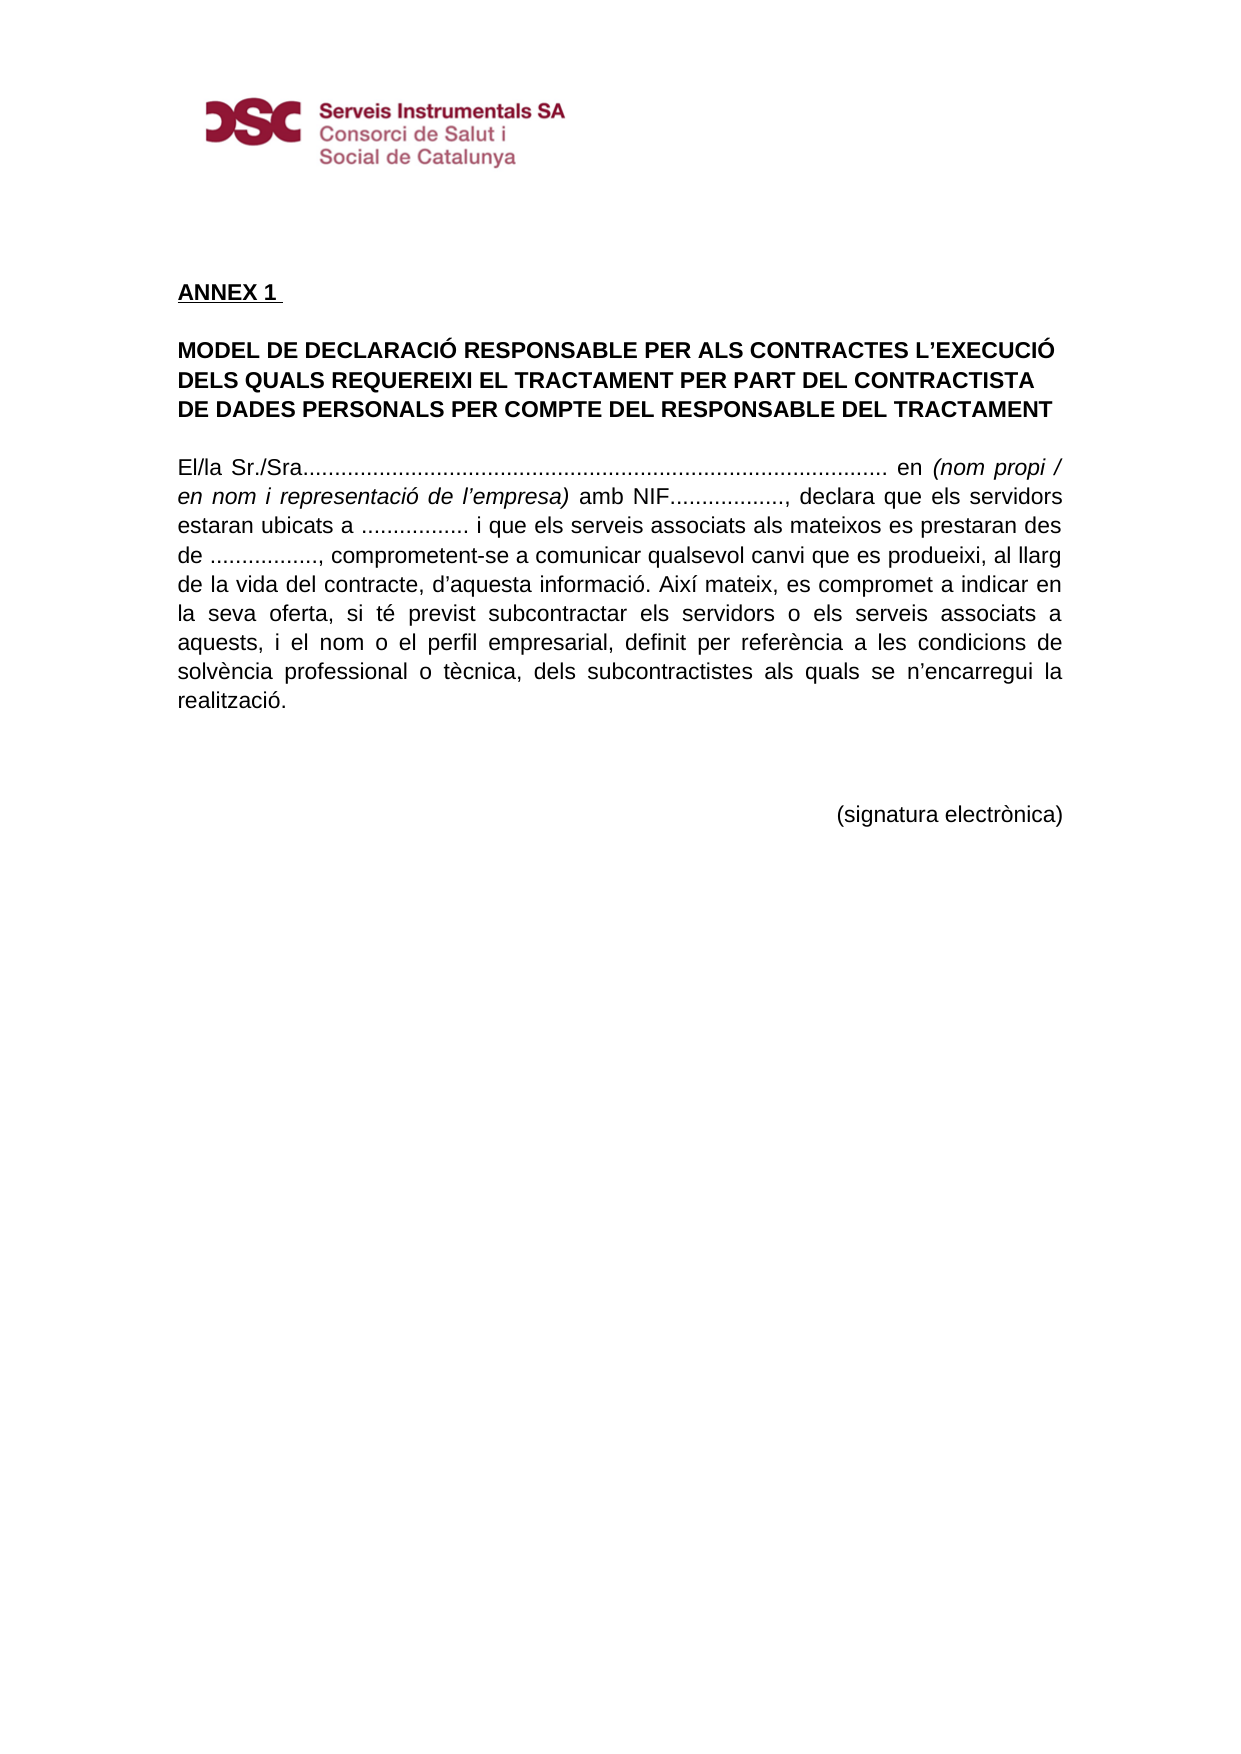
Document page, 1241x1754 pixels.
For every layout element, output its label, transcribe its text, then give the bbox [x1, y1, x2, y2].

text ANNEX 1 [177, 277, 1063, 306]
text MODEL DE DECLARACIÓ RESPONSABLE PER ALS CONTRACTES L’EXECUCIÓ DELS QUALS REQUEREIXI EL TRACTAMENT PER PART DEL CONTRACTISTA DE DADES PERSONALS PER COMPTE DEL RESPONSABLE DEL TRACTAMENT [177, 336, 1063, 423]
subtitle (signatura electrònica) [177, 802, 1063, 827]
picture [177, 73, 583, 190]
text El/la Sr./Sra............................................................................................ en (nom propi / en nom i representació de l’empresa) amb NIF.................., declara que els servidors estaran ubicats a ................. i que els serveis associats als mateixos es prestaran des de ................., comprometent-se a comunicar qualsevol canvi que es produeixi, al llarg de la vida del contracte, d’aquesta informació. Així mateix, es compromet a indicar en la seva oferta, si té previst subcontractar els servidors o els serveis associats a aquests, i el nom o el perfil empresarial, definit per referència a les condicions de solvència professional o tècnica, dels subcontractistes als quals se n’encarregui la realització. [177, 452, 1063, 715]
